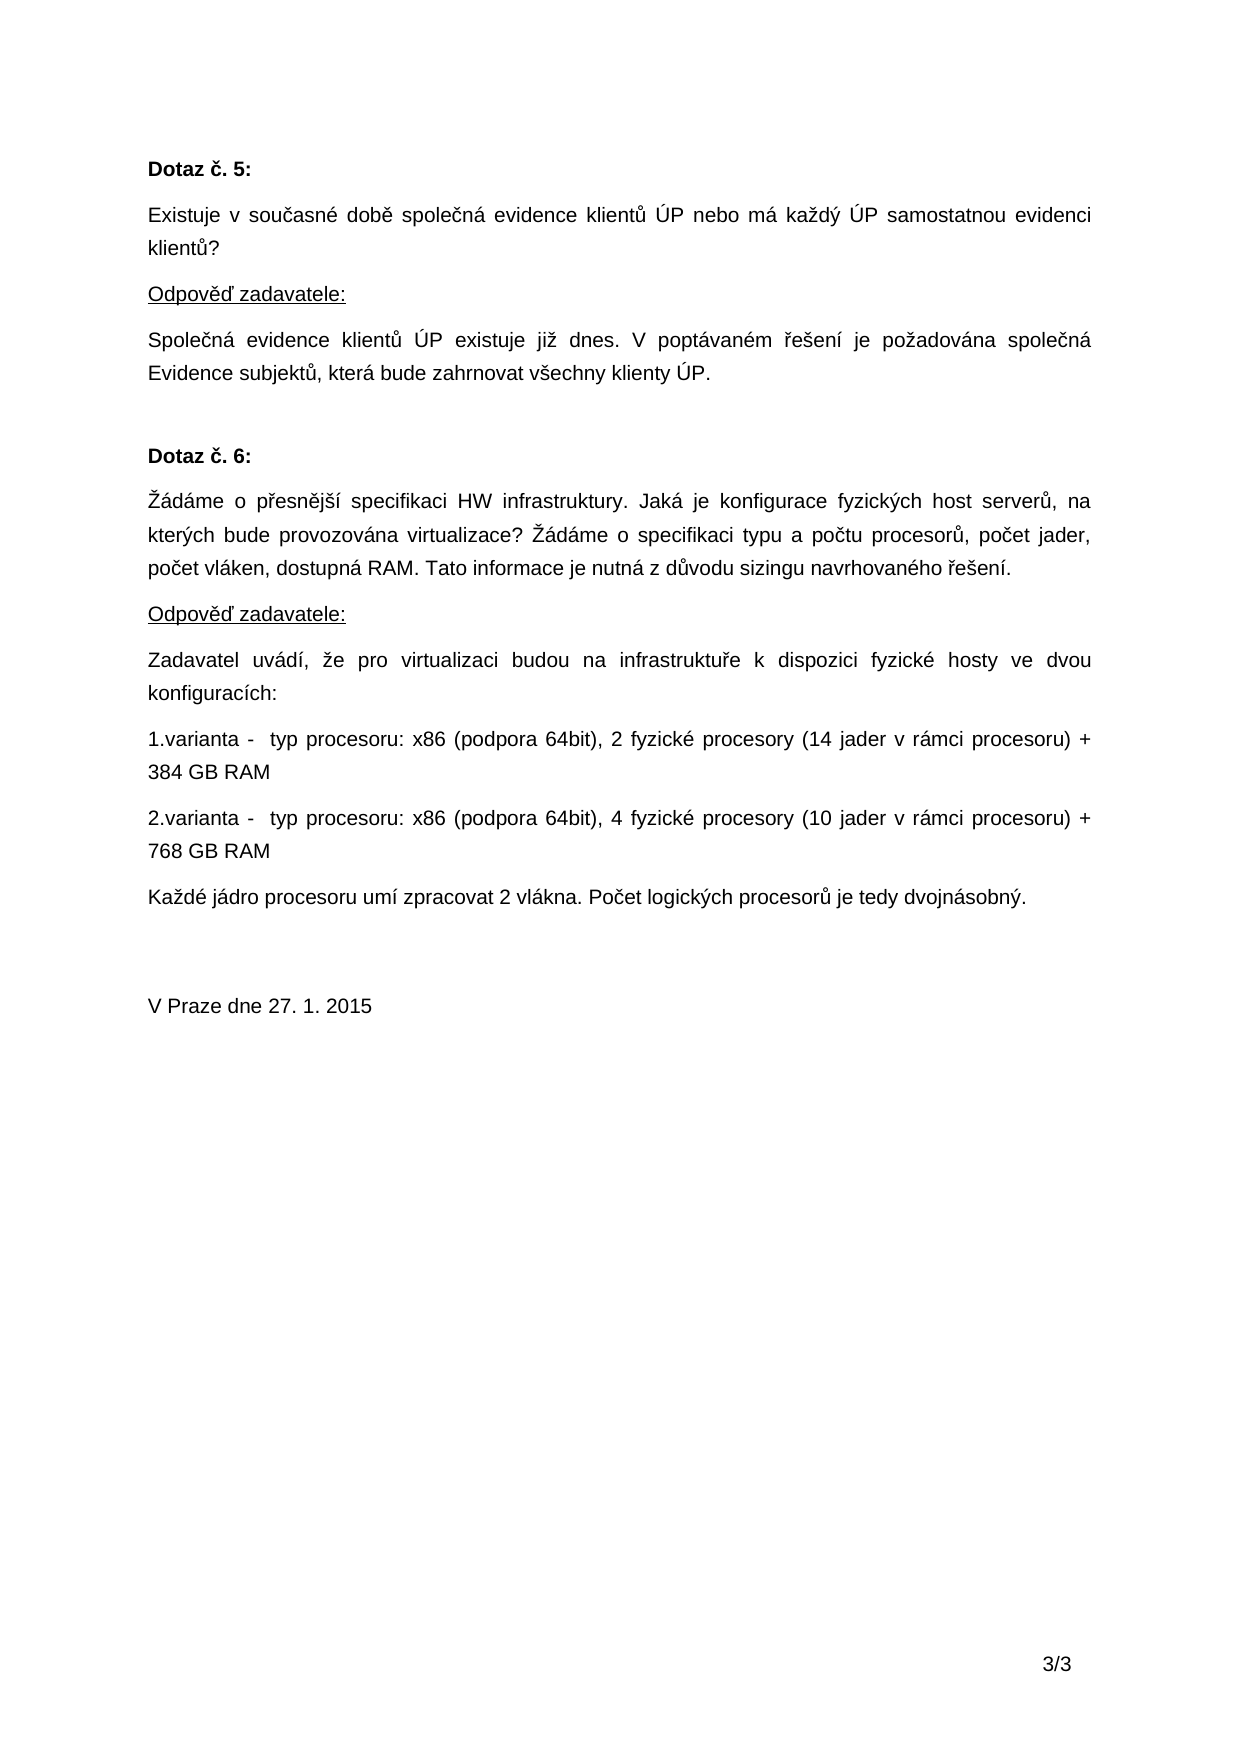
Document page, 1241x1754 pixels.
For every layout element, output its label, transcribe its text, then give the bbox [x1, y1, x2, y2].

text Dotaz č. 5: [148, 148, 1093, 181]
text 2.varianta - typ procesoru: x86 (podpora 64bit), 4 fyzické procesory (10 jader v rámci procesoru) + 768 GB RAM [148, 797, 1093, 863]
text Odpověď zadavatele: [148, 273, 1093, 306]
text V Praze dne 27. 1. 2015 [148, 993, 1093, 1017]
text Existuje v současné době společná evidence klientů ÚP nebo má každý ÚP samostatnou evidenci klientů? [148, 193, 1093, 260]
text 1.varianta - typ procesoru: x86 (podpora 64bit), 2 fyzické procesory (14 jader v rámci procesoru) + 384 GB RAM [148, 717, 1093, 784]
text Žádáme o přesnější specifikaci HW infrastruktury. Jaká je konfigurace fyzických host serverů, na kterých bude provozována virtualizace? Žádáme o specifikaci typu a počtu procesorů, počet jader, počet vláken, dostupná RAM. Tato informace je nutná z důvodu sizingu navrhovaného řešení. [148, 480, 1093, 580]
text Každé jádro procesoru umí zpracovat 2 vlákna. Počet logických procesorů je tedy dvojnásobný. [148, 876, 1093, 909]
text Zadavatel uvádí, že pro virtualizaci budou na infrastruktuře k dispozici fyzické hosty ve dvou konfiguracích: [148, 638, 1093, 705]
text Společná evidence klientů ÚP existuje již dnes. V poptávaném řešení je požadována společná Evidence subjektů, která bude zahrnovat všechny klienty ÚP. [148, 318, 1093, 385]
text Odpověď zadavatele: [148, 592, 1093, 626]
text Dotaz č. 6: [148, 434, 1093, 467]
